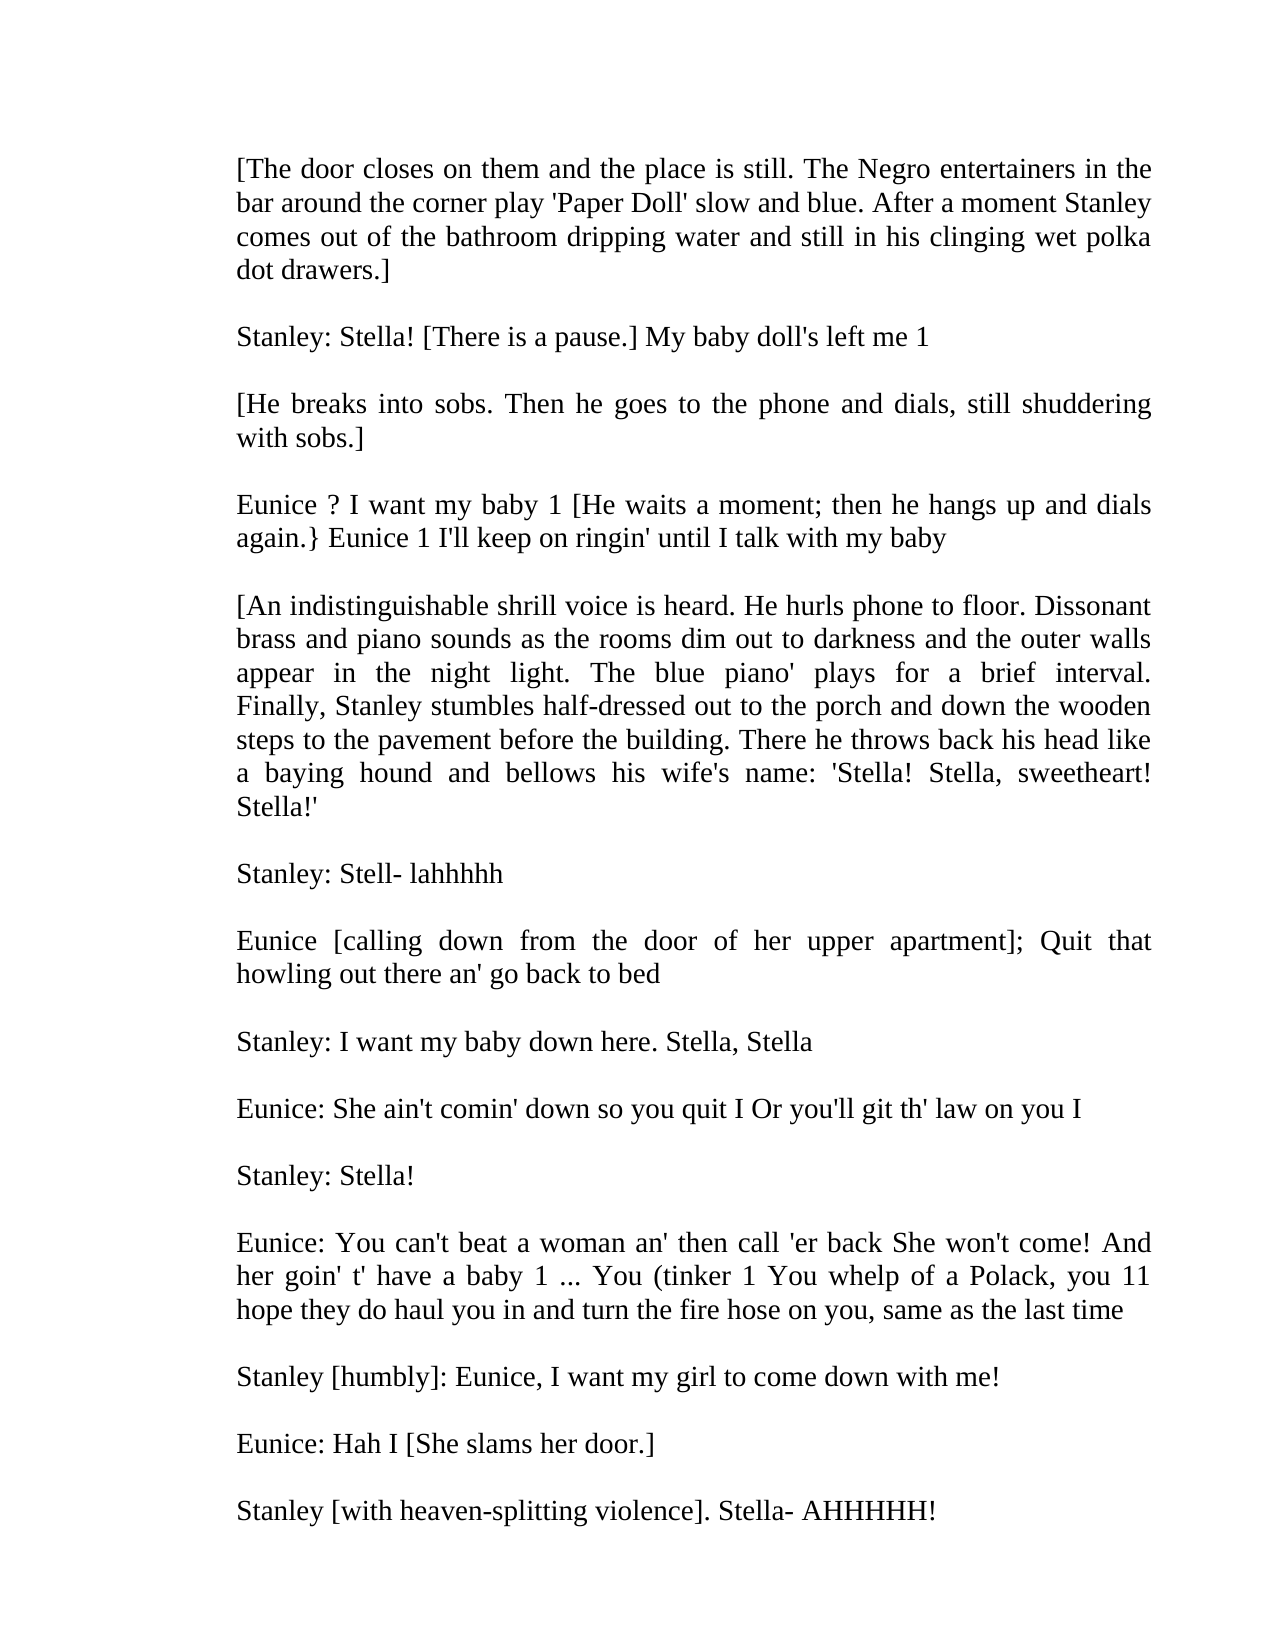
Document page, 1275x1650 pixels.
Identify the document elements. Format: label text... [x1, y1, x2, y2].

text [The door closes on them and the place is still. The Negro entertainers in the bar around the corner play 'Paper Doll' slow and blue. After a moment comes out of the bathroom dripping water and still in his clinging wet polka dot drawers.] [236, 152, 1153, 286]
text [with heaven-splitting violence]. Stella- AHHHHH! [236, 1493, 1153, 1527]
text Eunice: Hah I [She slams her door.] [236, 1426, 1153, 1460]
text [An indistinguishable shrill voice is heard. He hurls phone to floor. Dissonant brass and piano sounds as the rooms dim out to darkness and the outer walls appear in the night light. The blue piano' plays for a brief interval. Finally, stumbles half-dressed out to the porch and down the wooden steps to the pavement before the building. There he throws back his head like a baying hound and bellows his wife's name: 'Stella! Stella, sweetheart! Stella!' [236, 588, 1153, 822]
text Eunice: You can't beat a woman an' then call 'er back She won't come! And her goin' t' have a baby 1 ... You (tinker 1 You whelp of a Polack, you 11 hope they do haul you in and turn the fire hose on you, same as the last time [236, 1225, 1153, 1326]
text [He breaks into sobs. Then he goes to the phone and dials, still shuddering with sobs.] [236, 386, 1153, 453]
text Eunice ? I want my baby 1 [He waits a moment; then he hangs up and dials again.} Eunice 1 I'll keep on ringin' until I talk with my baby [236, 487, 1153, 554]
text Eunice: She ain't comin' down so you quit I Or you'll git th' law on you I [236, 1091, 1153, 1124]
text : Stella! [236, 1158, 1153, 1191]
text : I want my baby down here. Stella, Stella [236, 1024, 1153, 1057]
text : Stella! [There is a pause.] My baby doll's left me 1 [236, 319, 1153, 353]
text [humbly]: Eunice, I want my girl to come down with me! [236, 1359, 1153, 1393]
text : Stell- lahhhhh [236, 856, 1153, 889]
text Eunice [calling down from the door of her upper apartment]; Quit that howling out there an' go back to bed [236, 923, 1153, 990]
